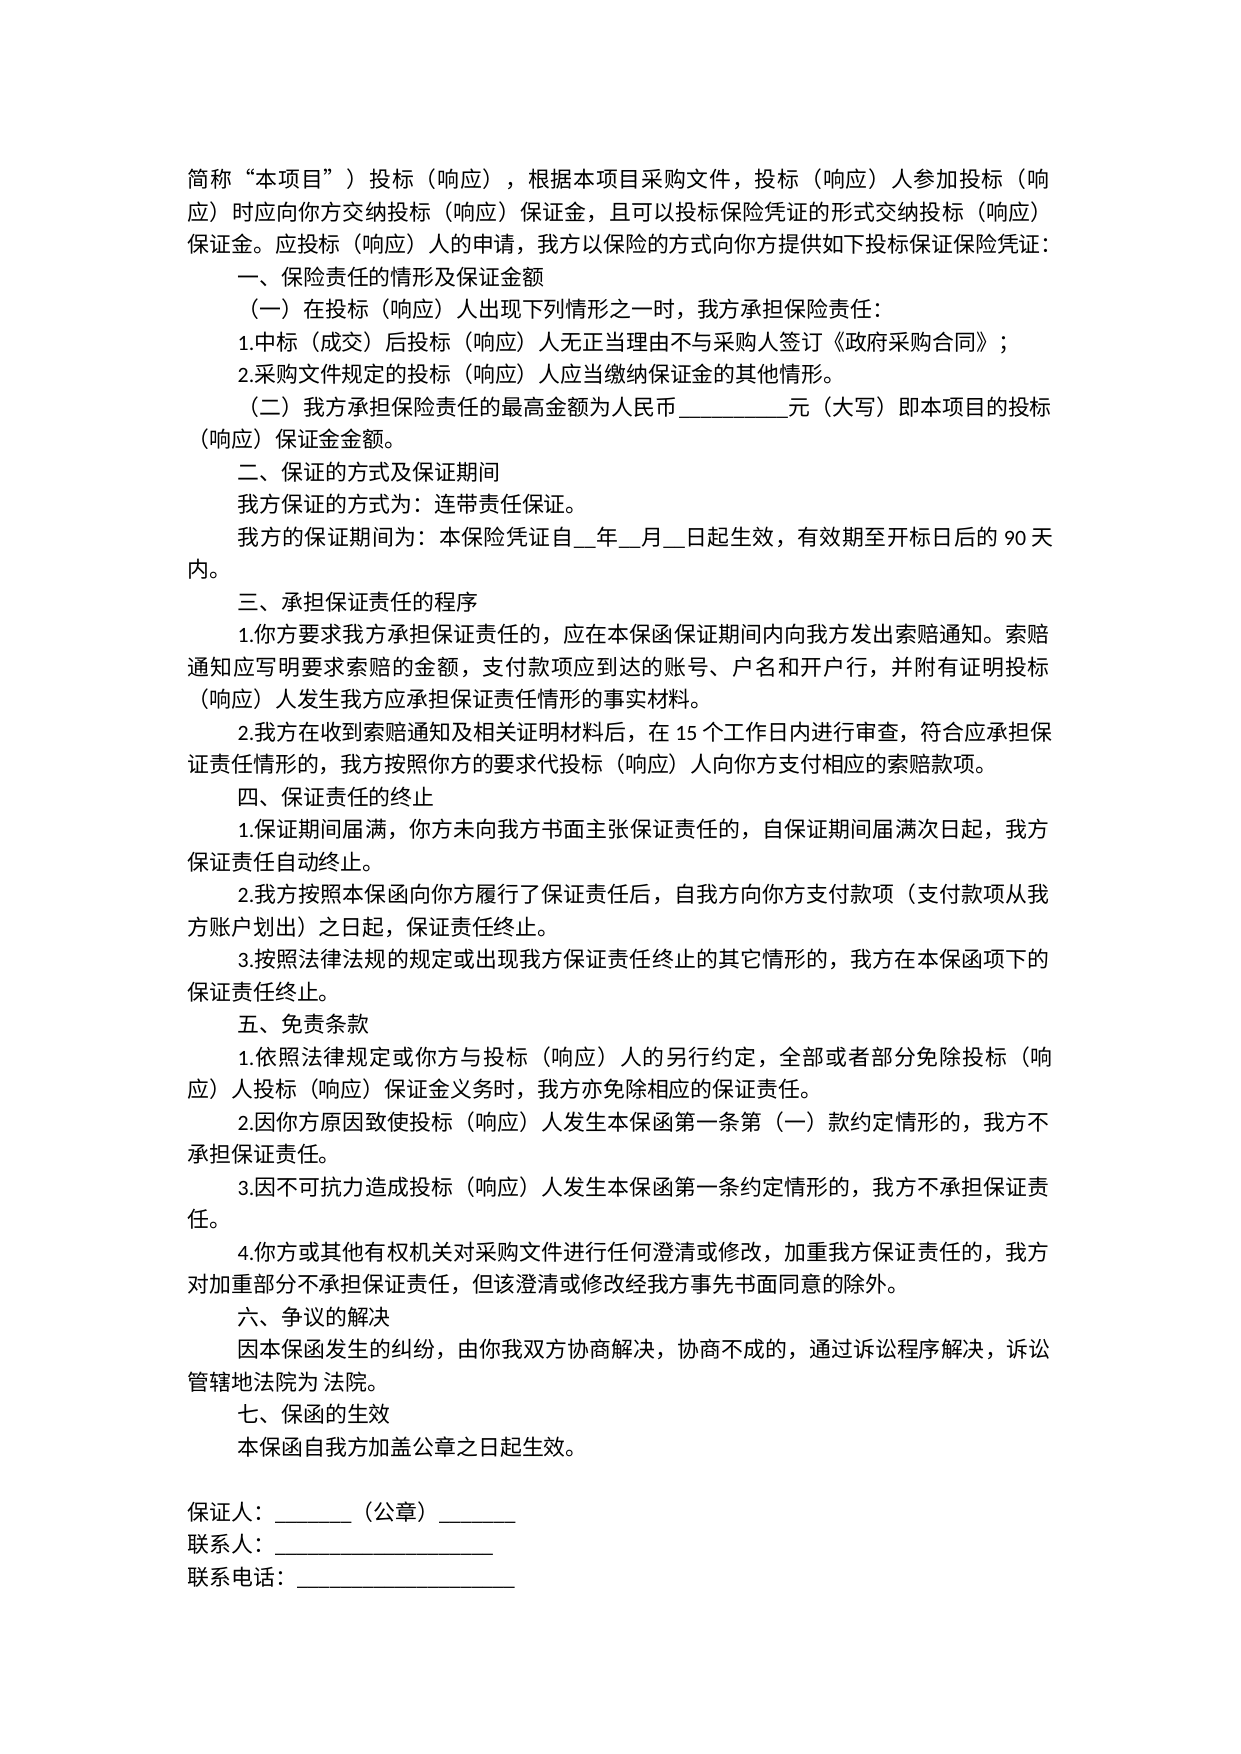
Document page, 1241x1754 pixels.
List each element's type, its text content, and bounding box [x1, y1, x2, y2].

text 1.你方要求我方承担保证责任的，应在本保函保证期间内向我方发出索赔通知。索赔通知应写明要求索赔的金额，支付款项应到达的账号、户名和开户行，并附有证明投标（响应）人发生我方应承担保证责任情形的事实材料。 [187, 617, 1053, 714]
text 3.按照法律法规的规定或出现我方保证责任终止的其它情形的，我方在本保函项下的保证责任终止。 [187, 942, 1053, 1007]
text 联系人：____________________ [187, 1527, 1053, 1559]
text 2.因你方原因致使投标（响应）人发生本保函第一条第（一）款约定情形的，我方不承担保证责任。 [187, 1104, 1053, 1169]
text 联系电话：____________________ [187, 1559, 1053, 1592]
text 我方保证的方式为：连带责任保证。 [187, 487, 1053, 519]
text 1.保证期间届满，你方未向我方书面主张保证责任的，自保证期间届满次日起，我方保证责任自动终止。 [187, 812, 1053, 877]
text 4.你方或其他有权机关对采购文件进行任何澄清或修改，加重我方保证责任的，我方对加重部分不承担保证责任，但该澄清或修改经我方事先书面同意的除外。 [187, 1234, 1053, 1299]
text 二、保证的方式及保证期间 [187, 454, 1053, 487]
text 一、保险责任的情形及保证金额 [187, 259, 1053, 292]
text （二）我方承担保险责任的最高金额为人民币__________元（大写）即本项目的投标（响应）保证金金额。 [187, 389, 1053, 454]
text 1.中标（成交）后投标（响应）人无正当理由不与采购人签订《政府采购合同》； [187, 324, 1053, 357]
text 六、争议的解决 [187, 1299, 1053, 1332]
text （一）在投标（响应）人出现下列情形之一时，我方承担保险责任： [187, 292, 1053, 324]
text 3.因不可抗力造成投标（响应）人发生本保函第一条约定情形的，我方不承担保证责任。 [187, 1169, 1053, 1234]
text 2.我方在收到索赔通知及相关证明材料后，在15个工作日内进行审查，符合应承担保证责任情形的，我方按照你方的要求代投标（响应）人向你方支付相应的索赔款项。 [187, 714, 1053, 779]
text 保证人：_______（公章）_______ [187, 1494, 1053, 1527]
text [187, 162, 1053, 259]
text 2.采购文件规定的投标（响应）人应当缴纳保证金的其他情形。 [187, 357, 1053, 389]
text 五、免责条款 [187, 1007, 1053, 1039]
text 我方的保证期间为：本保险凭证自__年__月__日起生效，有效期至开标日后的90天内。 [187, 519, 1053, 584]
text 因本保函发生的纠纷，由你我双方协商解决，协商不成的，通过诉讼程序解决，诉讼管辖地法院为 法院。 [187, 1332, 1053, 1397]
text 七、保函的生效 [187, 1397, 1053, 1429]
text 1.依照法律规定或你方与投标（响应）人的另行约定，全部或者部分免除投标（响应）人投标（响应）保证金义务时，我方亦免除相应的保证责任。 [187, 1039, 1053, 1104]
text 本保函自我方加盖公章之日起生效。 [187, 1429, 1053, 1462]
text 三、承担保证责任的程序 [187, 584, 1053, 617]
text 四、保证责任的终止 [187, 779, 1053, 812]
text 2.我方按照本保函向你方履行了保证责任后，自我方向你方支付款项（支付款项从我方账户划出）之日起，保证责任终止。 [187, 877, 1053, 942]
